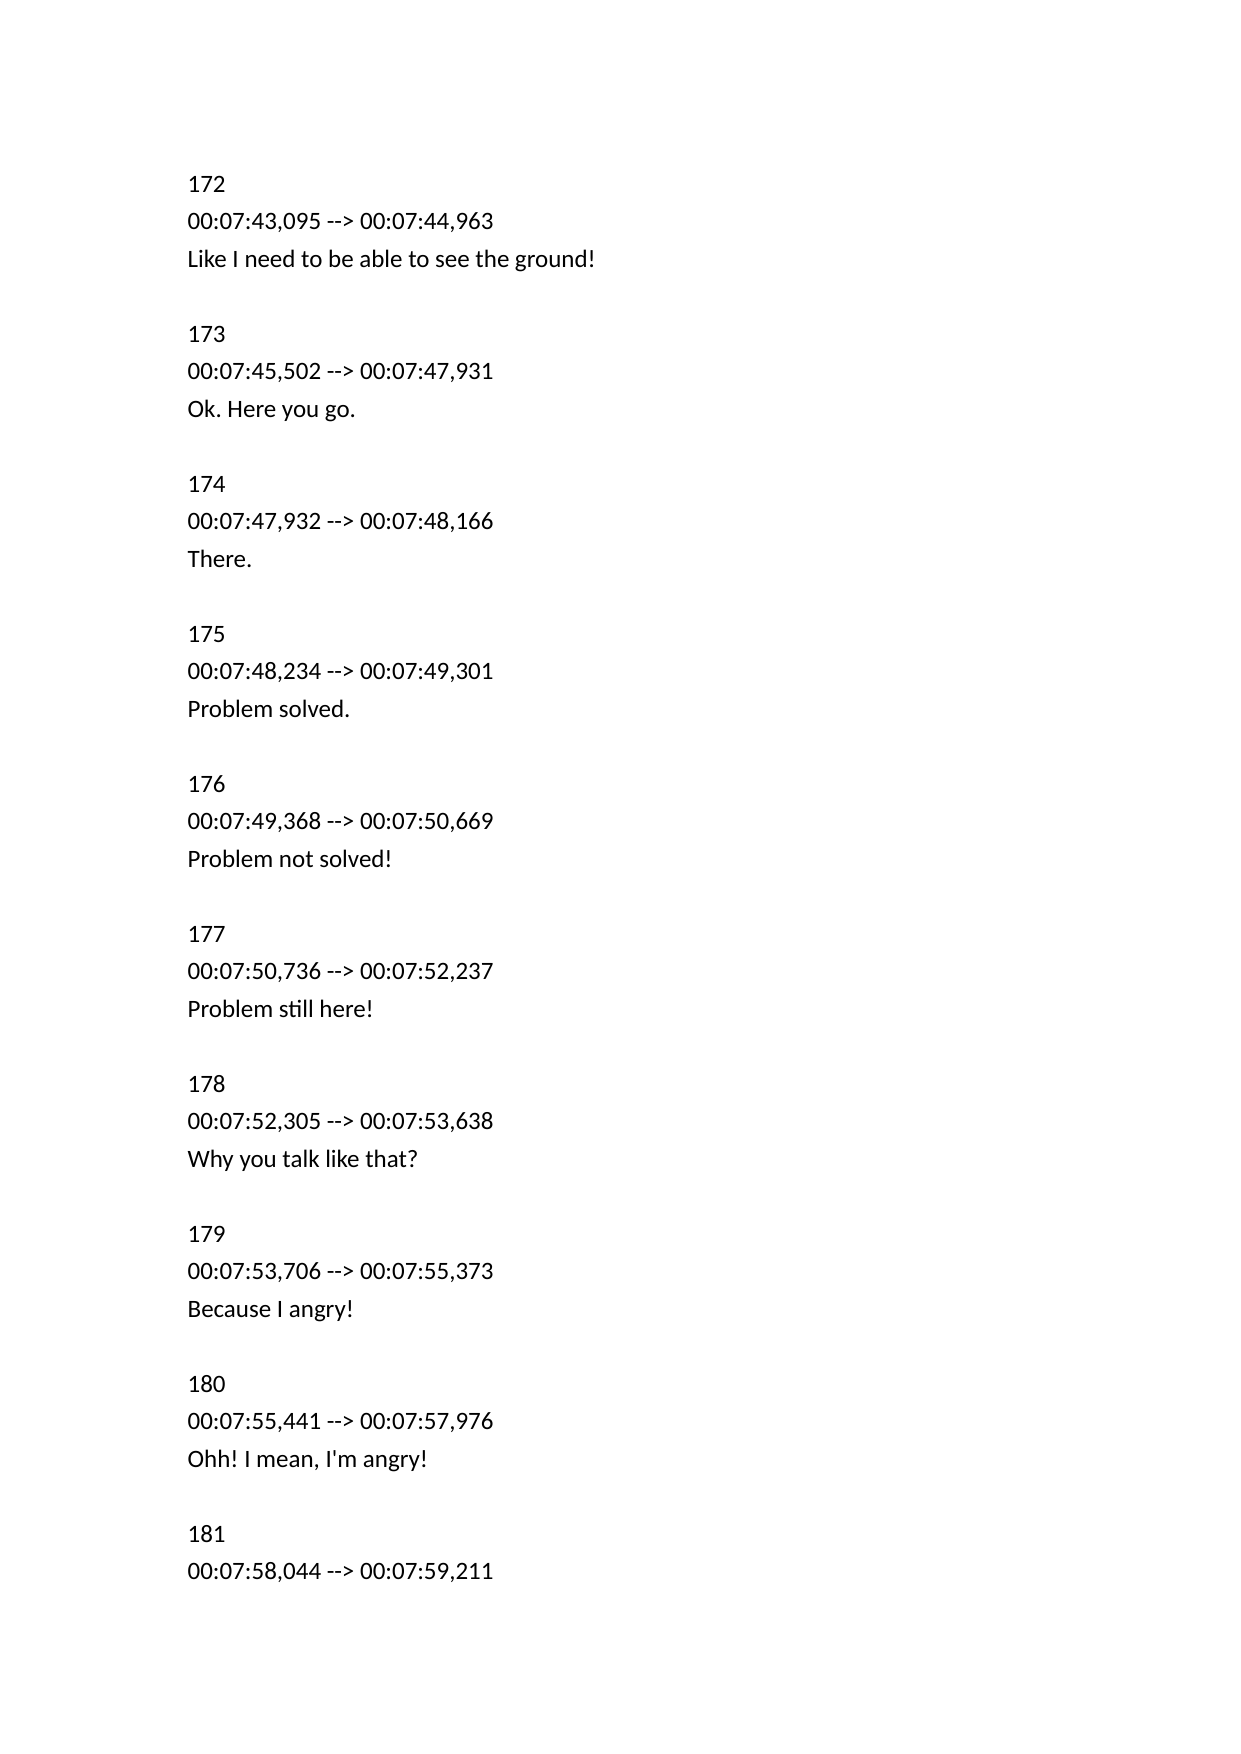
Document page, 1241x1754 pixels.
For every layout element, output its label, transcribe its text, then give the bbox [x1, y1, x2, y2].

text 00:07:50,736 --> 00:07:52,237 [187, 952, 1053, 989]
text Why you talk like that? [187, 1139, 1053, 1177]
text 00:07:49,368 --> 00:07:50,669 [187, 802, 1053, 839]
text There. [187, 539, 1053, 577]
text Like I need to be able to see the ground! [187, 239, 1053, 277]
text Because I angry! [187, 1289, 1053, 1327]
text 177 [187, 914, 1053, 952]
text 179 [187, 1214, 1053, 1252]
text 00:07:43,095 --> 00:07:44,963 [187, 202, 1053, 239]
text 00:07:45,502 --> 00:07:47,931 [187, 352, 1053, 389]
text Ohh! I mean, I'm angry! [187, 1439, 1053, 1477]
text 00:07:52,305 --> 00:07:53,638 [187, 1102, 1053, 1139]
text 00:07:48,234 --> 00:07:49,301 [187, 652, 1053, 689]
text 173 [187, 314, 1053, 352]
text 176 [187, 764, 1053, 802]
text 180 [187, 1364, 1053, 1402]
text 175 [187, 614, 1053, 652]
text 00:07:55,441 --> 00:07:57,976 [187, 1402, 1053, 1439]
text 00:07:47,932 --> 00:07:48,166 [187, 502, 1053, 539]
text 181 [187, 1514, 1053, 1552]
text Problem still here! [187, 989, 1053, 1027]
text Problem solved. [187, 689, 1053, 727]
text 174 [187, 464, 1053, 502]
text Problem not solved! [187, 839, 1053, 877]
text 172 [187, 164, 1053, 202]
text 00:07:58,044 --> 00:07:59,211 [187, 1552, 1053, 1589]
text 178 [187, 1064, 1053, 1102]
text 00:07:53,706 --> 00:07:55,373 [187, 1252, 1053, 1289]
text Ok. Here you go. [187, 389, 1053, 427]
